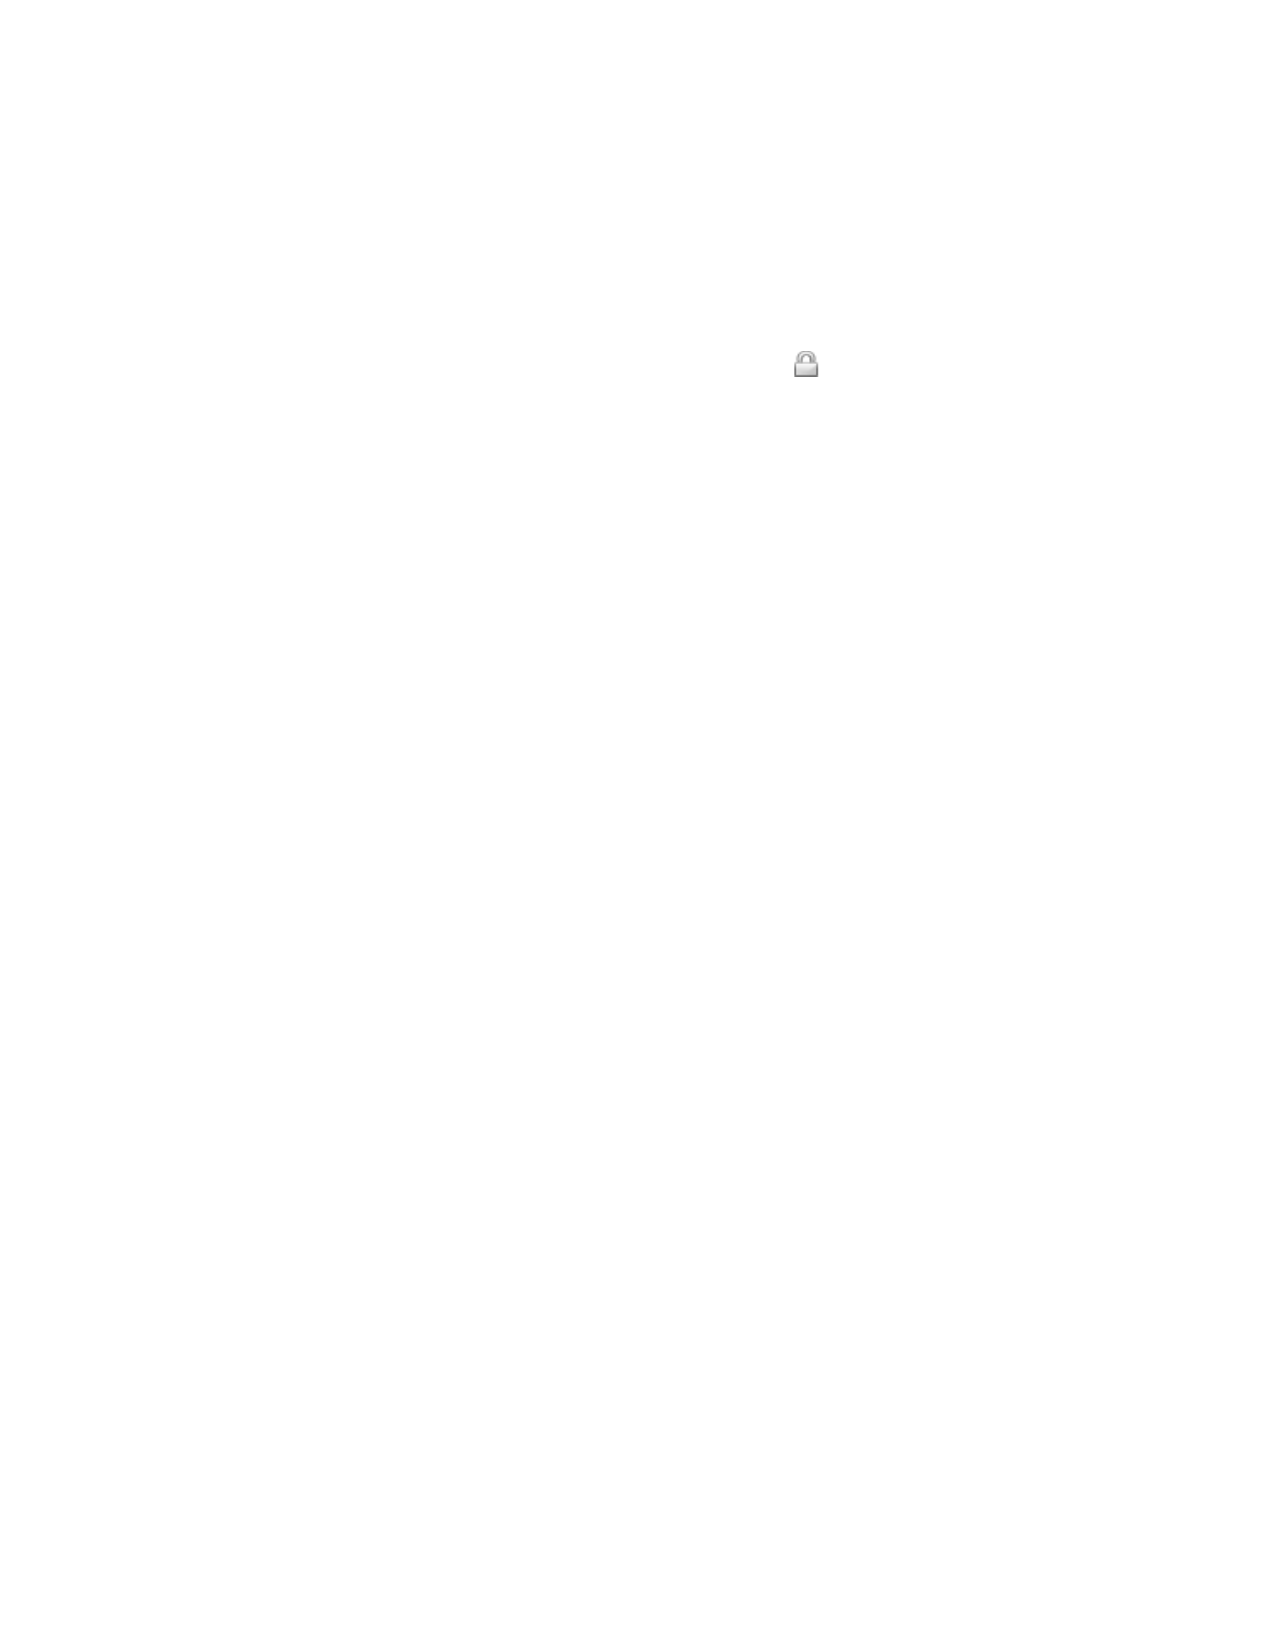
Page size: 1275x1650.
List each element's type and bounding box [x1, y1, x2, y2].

picture [793, 351, 819, 377]
